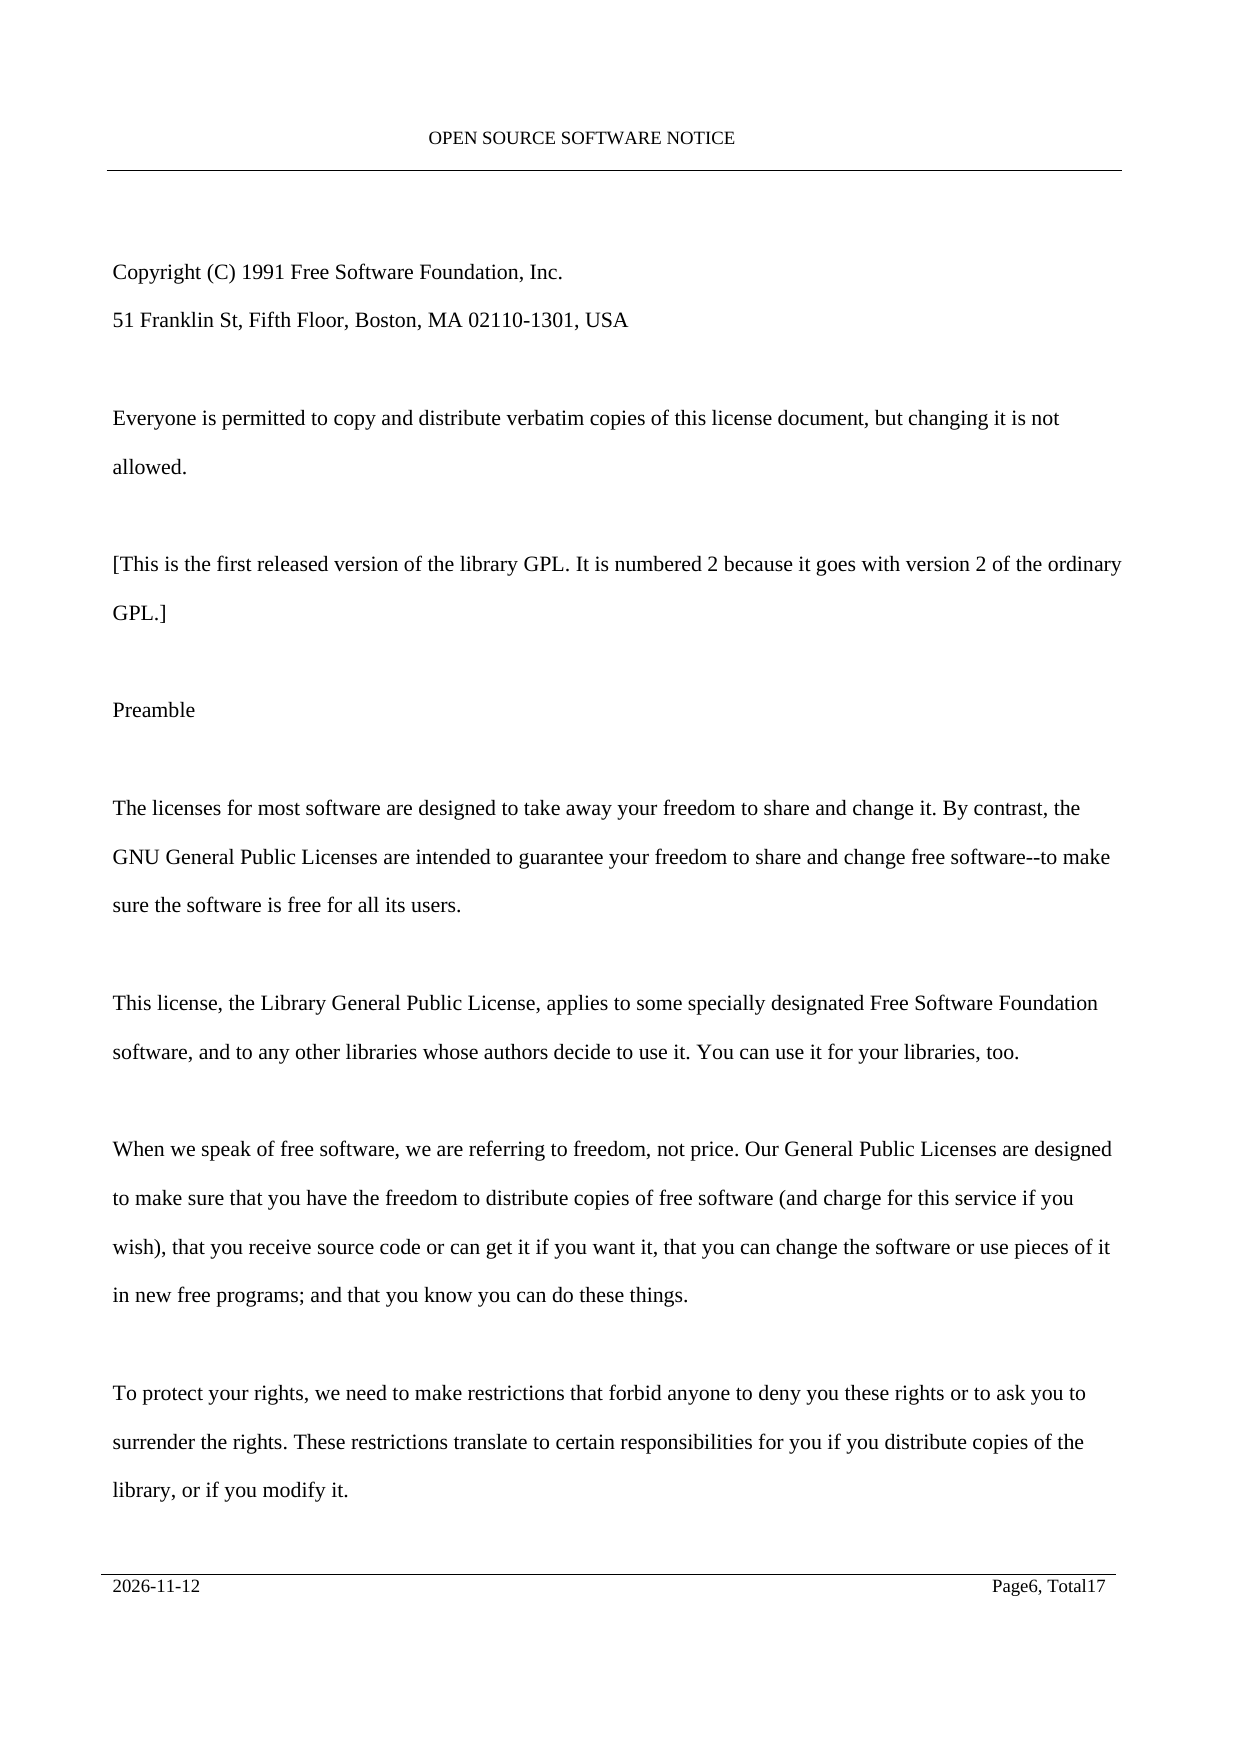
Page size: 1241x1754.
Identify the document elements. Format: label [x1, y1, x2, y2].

text [112, 206, 1128, 1506]
